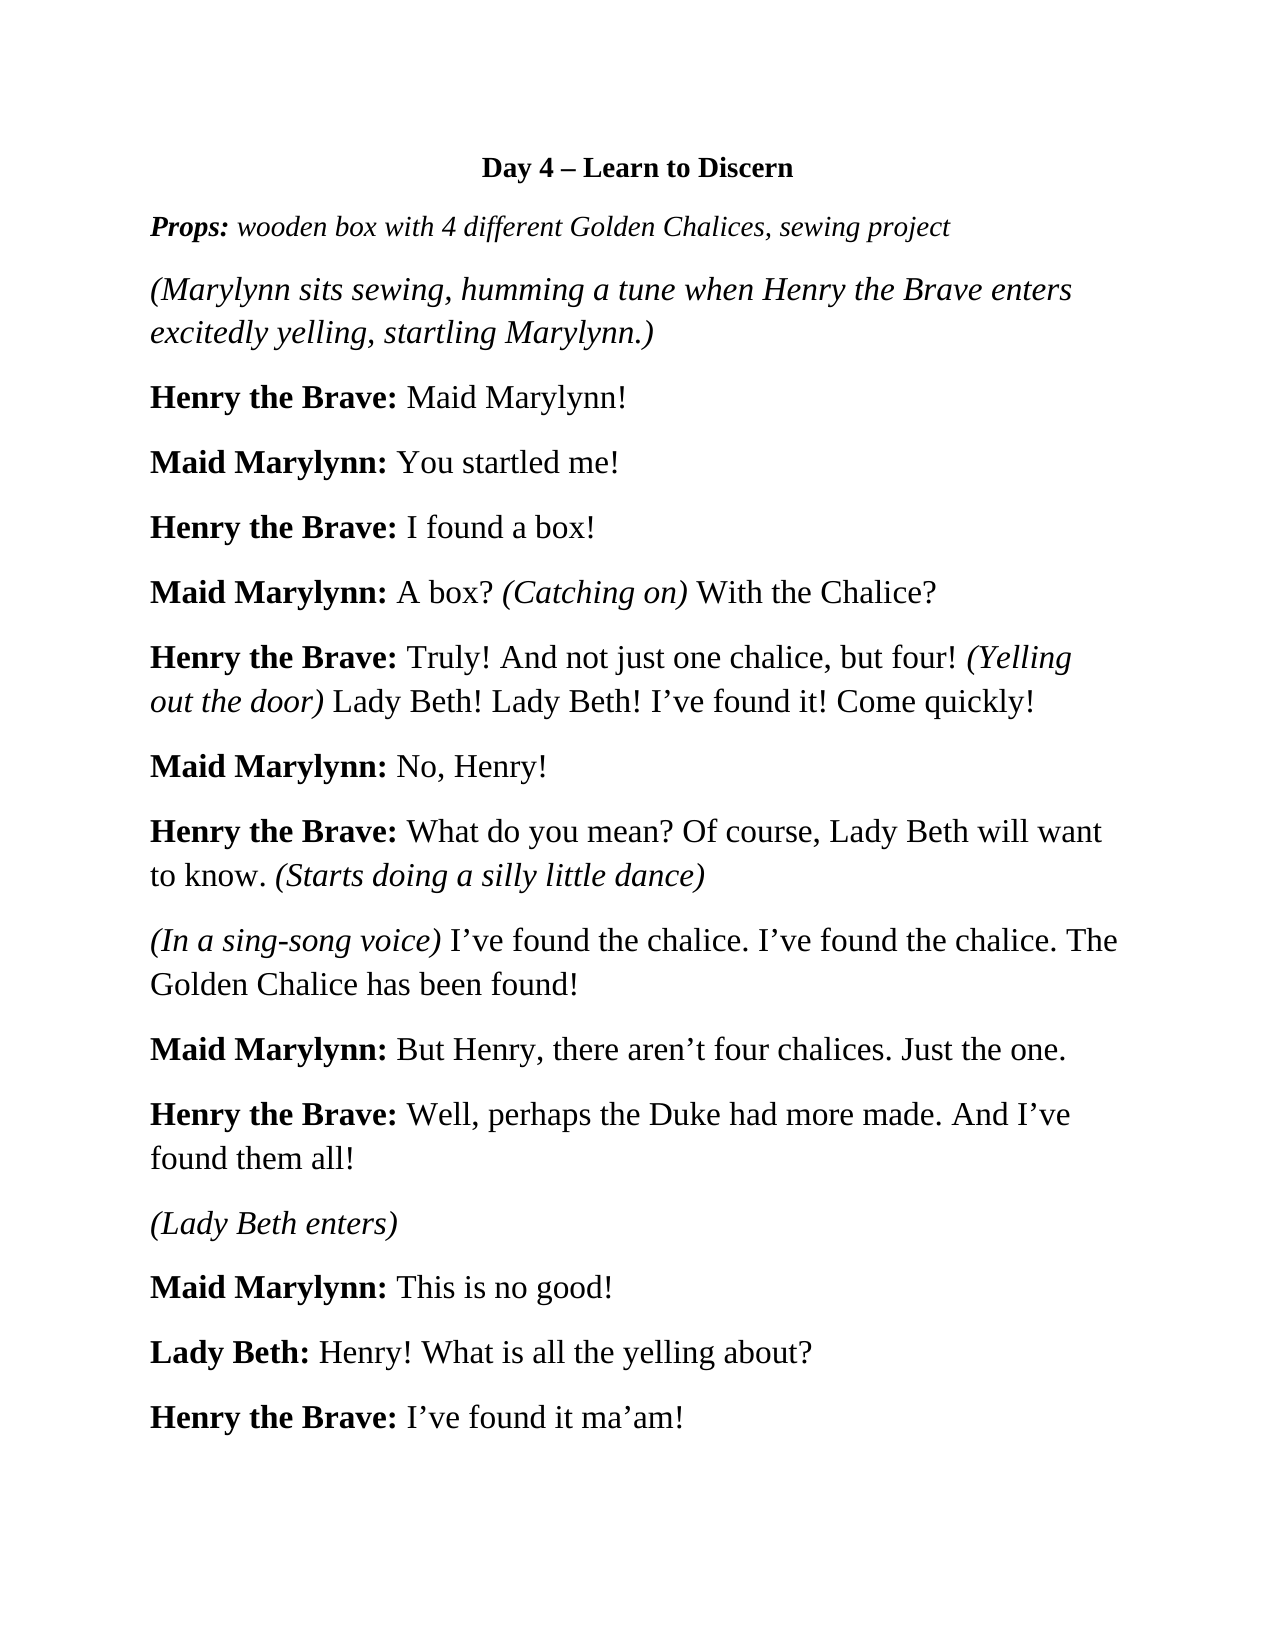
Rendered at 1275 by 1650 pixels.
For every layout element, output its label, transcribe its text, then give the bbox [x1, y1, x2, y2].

text Henry the Brave: Well, perhaps the Duke had more made. And I’ve found them all! [150, 1094, 1125, 1176]
text (In a sing-song voice) I’ve found the chalice. I’ve found the chalice. The Golden Chalice has been found! [150, 920, 1125, 1002]
text Henry the Brave: Truly! And not just one chalice, but four! (Yelling out the door) Lady Beth! Lady Beth! I’ve found it! Come quickly! [150, 637, 1125, 720]
text Henry the Brave: What do you mean? Of course, Lady Beth will want to know. (Starts doing a silly little dance) [150, 811, 1125, 893]
text Henry the Brave: I’ve found it ma’am! [150, 1398, 1125, 1436]
text (Lady Beth enters) [150, 1203, 1125, 1241]
text (Marylynn sits sewing, humming a tune when Henry the Brave enters excitedly yelling, startling Marylynn.) [150, 269, 1125, 351]
text Henry the Brave: I found a box! [150, 507, 1125, 546]
text Day 4 – Learn to Discern [150, 150, 1125, 183]
text Maid Marylynn: But Henry, there aren’t four chalices. Just the one. [150, 1029, 1125, 1067]
text Maid Marylynn: A box? (Catching on) With the Chalice? [150, 572, 1125, 611]
text Maid Marylynn: You startled me! [150, 443, 1125, 481]
text Props: wooden box with 4 different Golden Chalices, sewing project [150, 209, 1125, 243]
text Lady Beth: Henry! What is all the yelling about? [150, 1333, 1125, 1371]
text Maid Marylynn: This is no good! [150, 1268, 1125, 1306]
text Maid Marylynn: No, Henry! [150, 746, 1125, 784]
text Henry the Brave: Maid Marylynn! [150, 378, 1125, 416]
